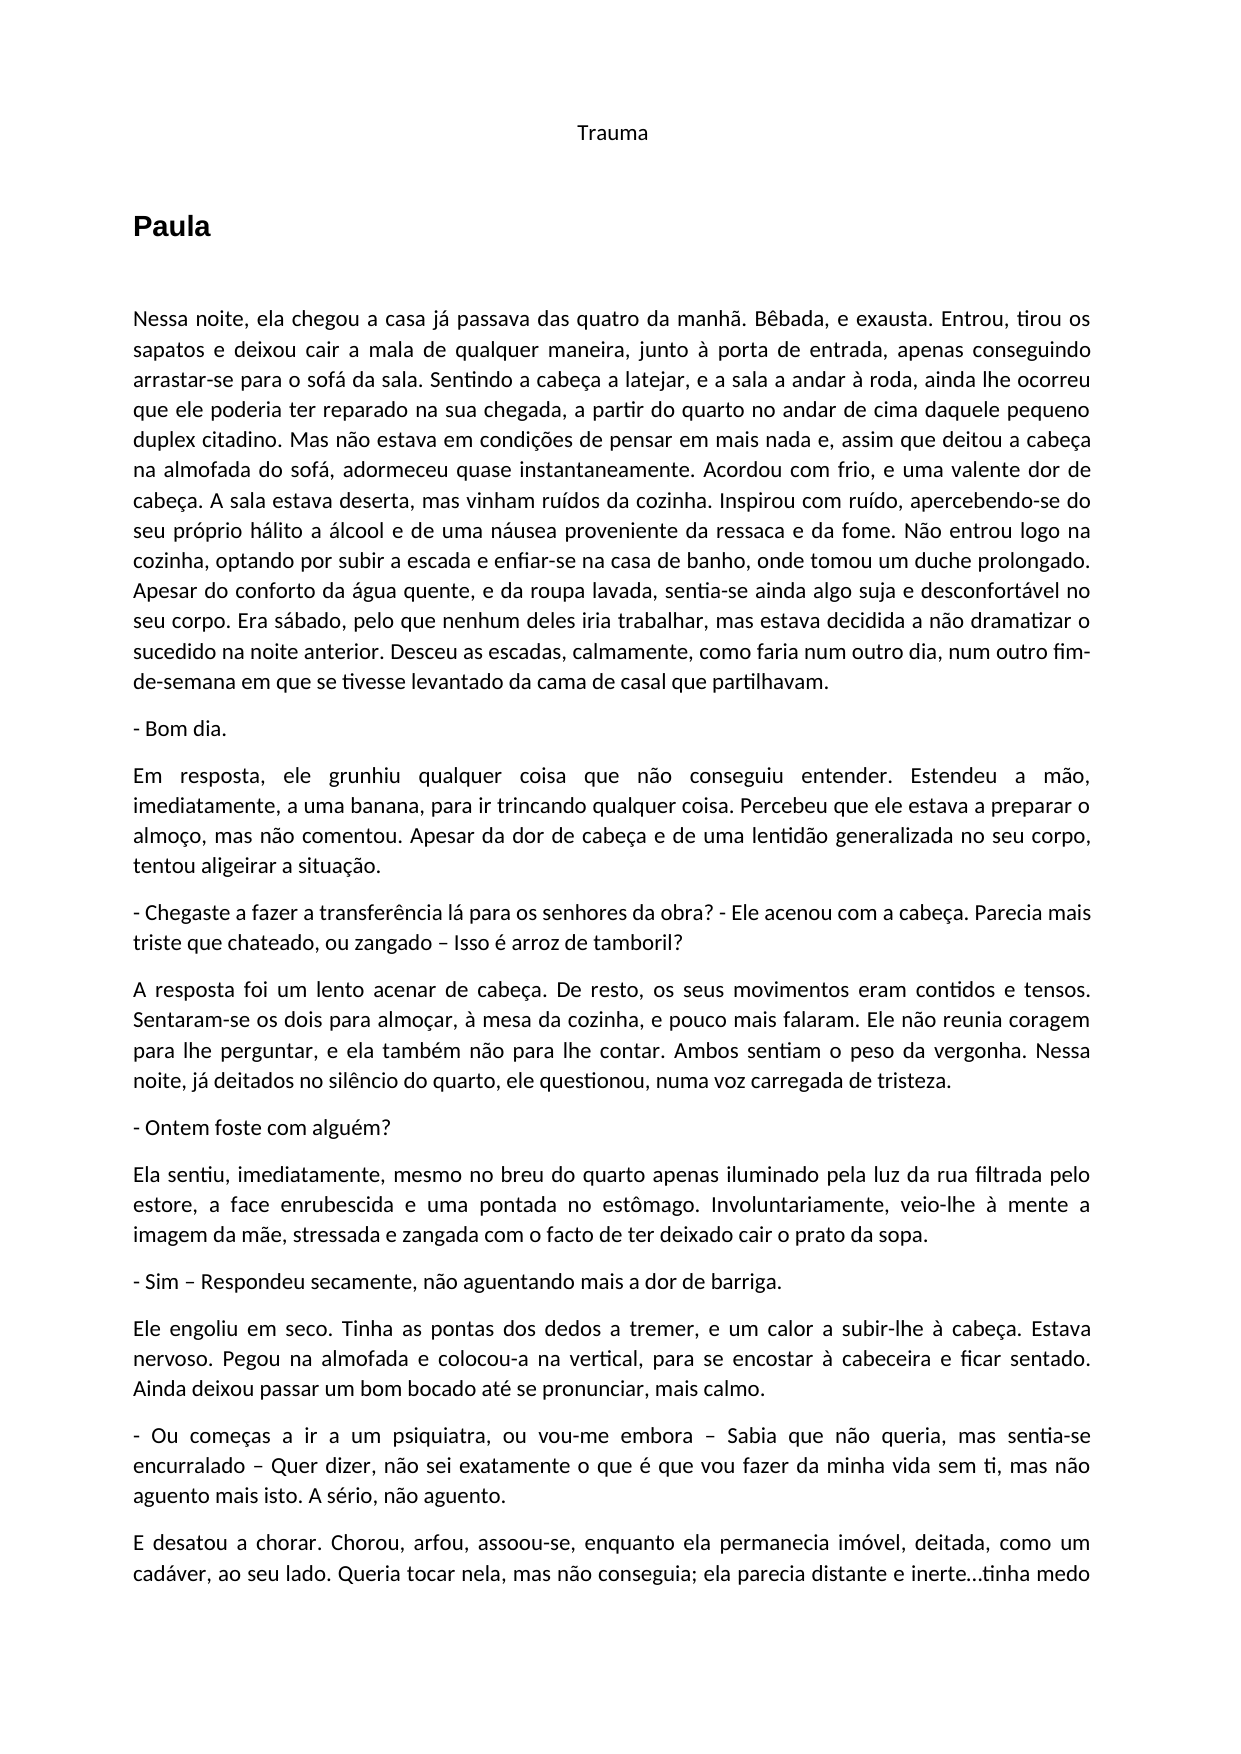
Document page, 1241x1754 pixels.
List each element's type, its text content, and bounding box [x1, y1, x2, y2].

text A resposta foi um lento acenar de cabeça. De resto, os seus movimentos eram contidos e tensos. Sentaram-se os dois para almoçar, à mesa da cozinha, e pouco mais falaram. Ele não reunia coragem para lhe perguntar, e ela também não para lhe contar. Ambos sentiam o peso da vergonha. Nessa noite, já deitados no silêncio do quarto, ele questionou, numa voz carregada de tristeza. [133, 975, 1093, 1094]
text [133, 1528, 1093, 1587]
subtitle Paula [133, 209, 1093, 243]
text Nessa noite, ela chegou a casa já passava das quatro da manhã. Bêbada, e exausta. Entrou, tirou os sapatos e deixou cair a mala de qualquer maneira, junto à porta de entrada, apenas conseguindo arrastar-se para o sofá da sala. Sentindo a cabeça a latejar, e a sala a andar à roda, ainda lhe ocorreu que ele poderia ter reparado na sua chegada, a partir do quarto no andar de cima daquele pequeno duplex citadino. Mas não estava em condições de pensar em mais nada e, assim que deitou a cabeça na almofada do sofá, adormeceu quase instantaneamente. Acordou com frio, e uma valente dor de cabeça. A sala estava deserta, mas vinham ruídos da cozinha. Inspirou com ruído, apercebendo-se do seu próprio hálito a álcool e de uma náusea proveniente da ressaca e da fome. Não entrou logo na cozinha, optando por subir a escada e enfiar-se na casa de banho, onde tomou um duche prolongado. Apesar do conforto da água quente, e da roupa lavada, sentia-se ainda algo suja e desconfortável no seu corpo. Era sábado, pelo que nenhum deles iria trabalhar, mas estava decidida a não dramatizar o sucedido na noite anterior. Desceu as escadas, calmamente, como faria num outro dia, num outro fim-de-semana em que se tivesse levantado da cama de casal que partilhavam. [133, 304, 1093, 695]
text - Chegaste a fazer a transferência lá para os senhores da obra? - Ele acenou com a cabeça. Parecia mais triste que chateado, ou zangado – Isso é arroz de tamboril? [133, 898, 1093, 957]
text - Sim – Respondeu secamente, não aguentando mais a dor de barriga. [133, 1267, 1093, 1295]
text Ele engoliu em seco. Tinha as pontas dos dedos a tremer, e um calor a subir-lhe à cabeça. Estava nervoso. Pegou na almofada e colocou-a na vertical, para se encostar à cabeceira e ficar sentado. Ainda deixou passar um bom bocado até se pronunciar, mais calmo. [133, 1314, 1093, 1402]
text - Ontem foste com alguém? [133, 1113, 1093, 1141]
text - Bom dia. [133, 714, 1093, 742]
text Ela sentiu, imediatamente, mesmo no breu do quarto apenas iluminado pela luz da rua filtrada pelo estore, a face enrubescida e uma pontada no estômago. Involuntariamente, veio-lhe à mente a imagem da mãe, stressada e zangada com o facto de ter deixado cair o prato da sopa. [133, 1160, 1093, 1248]
text - Ou começas a ir a um psiquiatra, ou vou-me embora – Sabia que não queria, mas sentia-se encurralado – Quer dizer, não sei exatamente o que é que vou fazer da minha vida sem ti, mas não aguento mais isto. A sério, não aguento. [133, 1421, 1093, 1510]
text Em resposta, ele grunhiu qualquer coisa que não conseguiu entender. Estendeu a mão, imediatamente, a uma banana, para ir trincando qualquer coisa. Percebeu que ele estava a preparar o almoço, mas não comentou. Apesar da dor de cabeça e de uma lentidão generalizada no seu corpo, tentou aligeirar a situação. [133, 761, 1093, 879]
